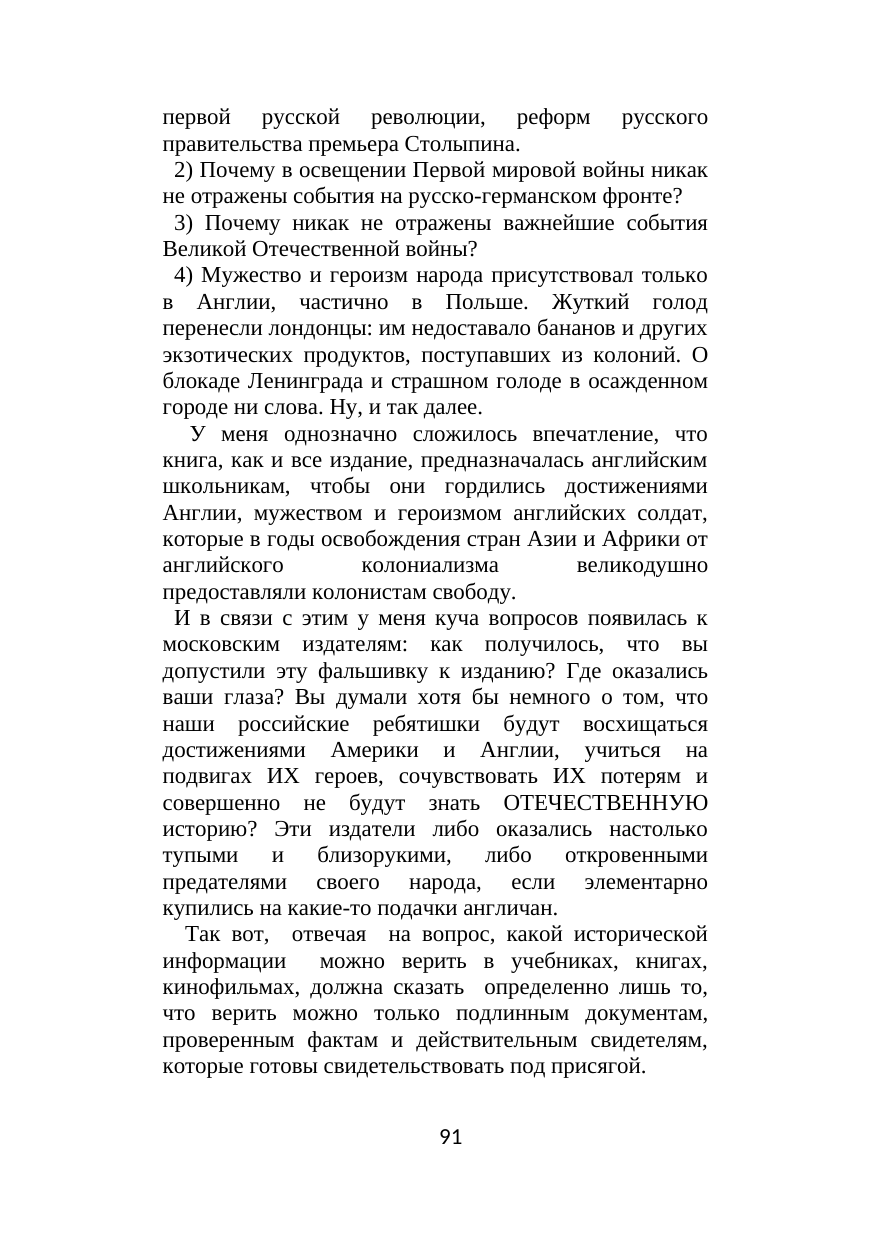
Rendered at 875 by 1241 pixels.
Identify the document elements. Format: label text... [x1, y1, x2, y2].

text 4) Мужество и героизм народа присутствовал только в Англии, частично в Польше. Жуткий голод перенесли лондонцы: им недоставало бананов и других экзотических продуктов, поступавших из колоний. О блокаде Ленинграда и страшном голоде в осажденном городе ни слова. Ну, и так далее. [162, 262, 709, 420]
text И в связи с этим у меня куча вопросов появилась к московским издателям: как получилось, что вы допустили эту фальшивку к изданию? Где оказались ваши глаза? Вы думали хотя бы немного о том, что наши российские ребятишки будут восхищаться достижениями Америки и Англии, учиться на подвигах ИХ героев, сочувствовать ИХ потерям и совершенно не будут знать ОТЕЧЕСТВЕННУЮ историю? Эти издатели либо оказались настолько тупыми и близорукими, либо откровенными предателями своего народа, если элементарно купились на какие-то подачки англичан. [162, 604, 709, 920]
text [162, 103, 709, 156]
text 2) Почему в освещении Первой мировой войны никак не отражены события на русско-германском фронте? [162, 156, 709, 209]
text 3) Почему никак не отражены важнейшие события Великой Отечественной войны? [162, 209, 709, 262]
text Так вот, отвечая на вопрос, какой исторической информации можно верить в учебниках, книгах, кинофильмах, должна сказать определенно лишь то, что верить можно только подлинным документам, проверенным фактам и действительным свидетелям, которые готовы свидетельствовать под присягой. [162, 920, 709, 1078]
text У меня однозначно сложилось впечатление, что книга, как и все издание, предназначалась английским школьникам, чтобы они гордились достижениями Англии, мужеством и героизмом английских солдат, которые в годы освобождения стран Азии и Африки от английского колониализма великодушно предоставляли колонистам свободу. [162, 420, 709, 604]
